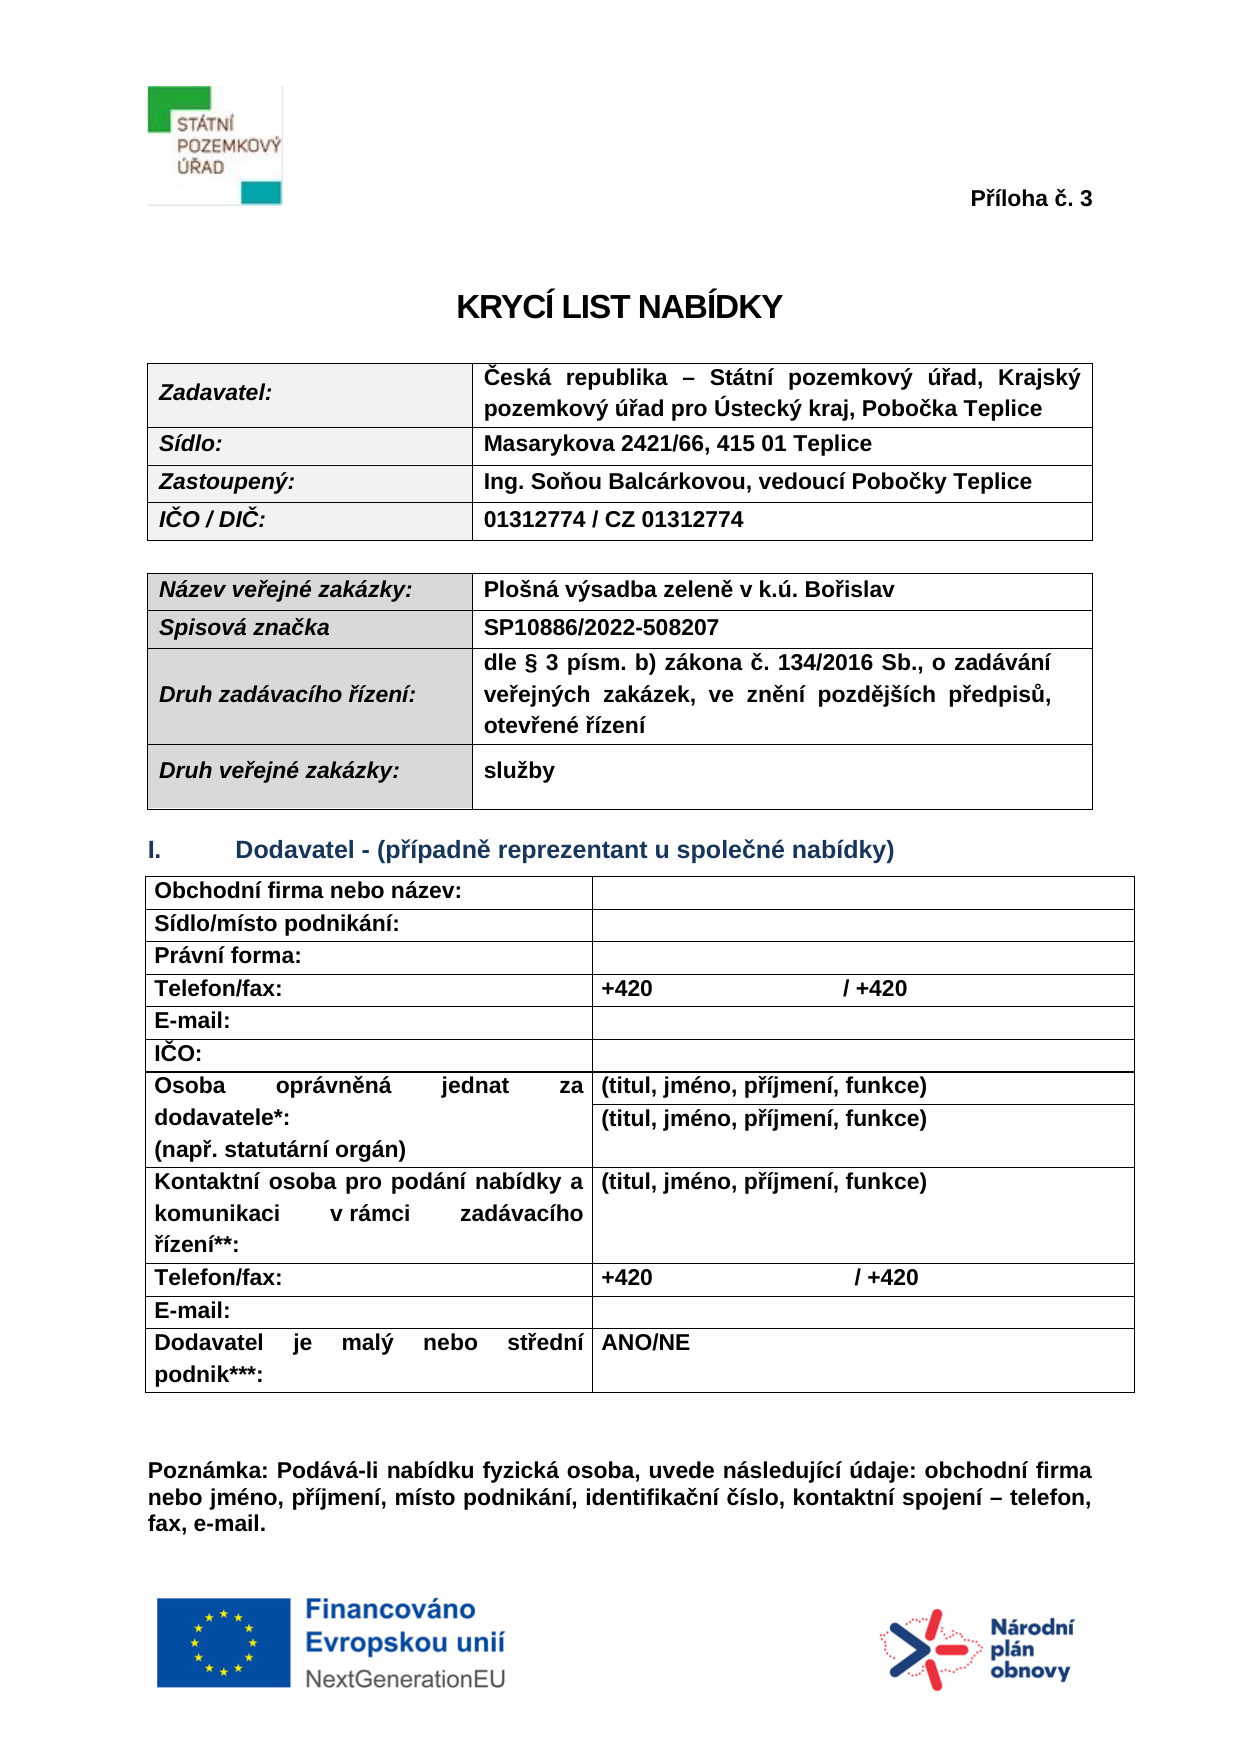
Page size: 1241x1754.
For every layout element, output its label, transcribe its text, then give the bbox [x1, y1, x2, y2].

table_cell (titul, jméno, příjmení, funkce) [593, 1073, 1134, 1104]
table_header Plošná výsadba zeleně v k.ú. Bořislav [473, 574, 1092, 610]
table_cell [593, 910, 1134, 941]
table_cell Dodavatel je malý nebo střední podnik***: [146, 1329, 592, 1392]
table_cell [593, 1007, 1134, 1039]
table_cell Masarykova 2421/66, 415 01 Teplice [473, 428, 1092, 464]
table_cell ANO/NE [593, 1329, 1134, 1392]
table_cell (titul, jméno, příjmení, funkce) [593, 1105, 1134, 1167]
table_cell (titul, jméno, příjmení, funkce) [593, 1168, 1134, 1263]
picture [147, 1584, 531, 1699]
table_cell Druh zadávacího řízení: [148, 649, 472, 744]
table_cell Sídlo: [148, 428, 472, 464]
table_cell +420 / +420 [593, 1264, 1134, 1296]
table_cell dle § 3 písm. b) zákona č. 134/2016 Sb., o zadávání veřejných zakázek, ve znění pozdějších předpisů, otevřené řízení [473, 649, 1092, 744]
table_cell [593, 1040, 1134, 1071]
table_cell Kontaktní osoba pro podání nabídky a komunikaci v rámci zadávacího řízení**: [146, 1168, 592, 1263]
table_cell Zastoupený: [148, 466, 472, 502]
table_header Zadavatel: [148, 364, 472, 427]
title Krycí list nabídky [148, 287, 1093, 325]
picture [147, 86, 284, 207]
subtitle Dodavatel - (případně reprezentant u společné nabídky) [148, 834, 1093, 863]
table_header Obchodní firma nebo název: [146, 877, 592, 908]
table_cell +420 / +420 [593, 975, 1134, 1006]
table_cell E-mail: [146, 1297, 592, 1328]
table_header Název veřejné zakázky: [148, 574, 472, 610]
picture [864, 1584, 1092, 1720]
table_cell Telefon/fax: [146, 975, 592, 1006]
table_cell IČO: [146, 1040, 592, 1071]
table_cell Spisová značka [148, 611, 472, 648]
table_header [593, 877, 1134, 908]
table_cell Druh veřejné zakázky: [148, 745, 472, 808]
table_cell Osoba oprávněná jednat za dodavatele*: (např. statutární orgán) [146, 1073, 592, 1167]
table_cell SP10886/2022-508207 [473, 611, 1092, 648]
table_cell služby [473, 745, 1092, 808]
table_cell Ing. Soňou Balcárkovou, vedoucí Pobočky Teplice [473, 466, 1092, 502]
table_cell 01312774 / CZ 01312774 [473, 503, 1092, 540]
table_cell IČO / DIČ: [148, 503, 472, 540]
table_header Česká republika – Státní pozemkový úřad, Krajský pozemkový úřad pro Ústecký kraj, Pobočka Teplice [473, 364, 1092, 427]
table_cell Právní forma: [146, 942, 592, 974]
table_cell [593, 1297, 1134, 1328]
table_cell [593, 942, 1134, 974]
table_cell E-mail: [146, 1007, 592, 1039]
table_cell Telefon/fax: [146, 1264, 592, 1296]
table_cell Sídlo/místo podnikání: [146, 910, 592, 941]
text Poznámka: Podává-li nabídku fyzická osoba, uvede následující údaje: obchodní firma nebo jméno, příjmení, místo podnikání, identifikační číslo, kontaktní spojení – telefon, fax, e-mail. [148, 1457, 1093, 1536]
